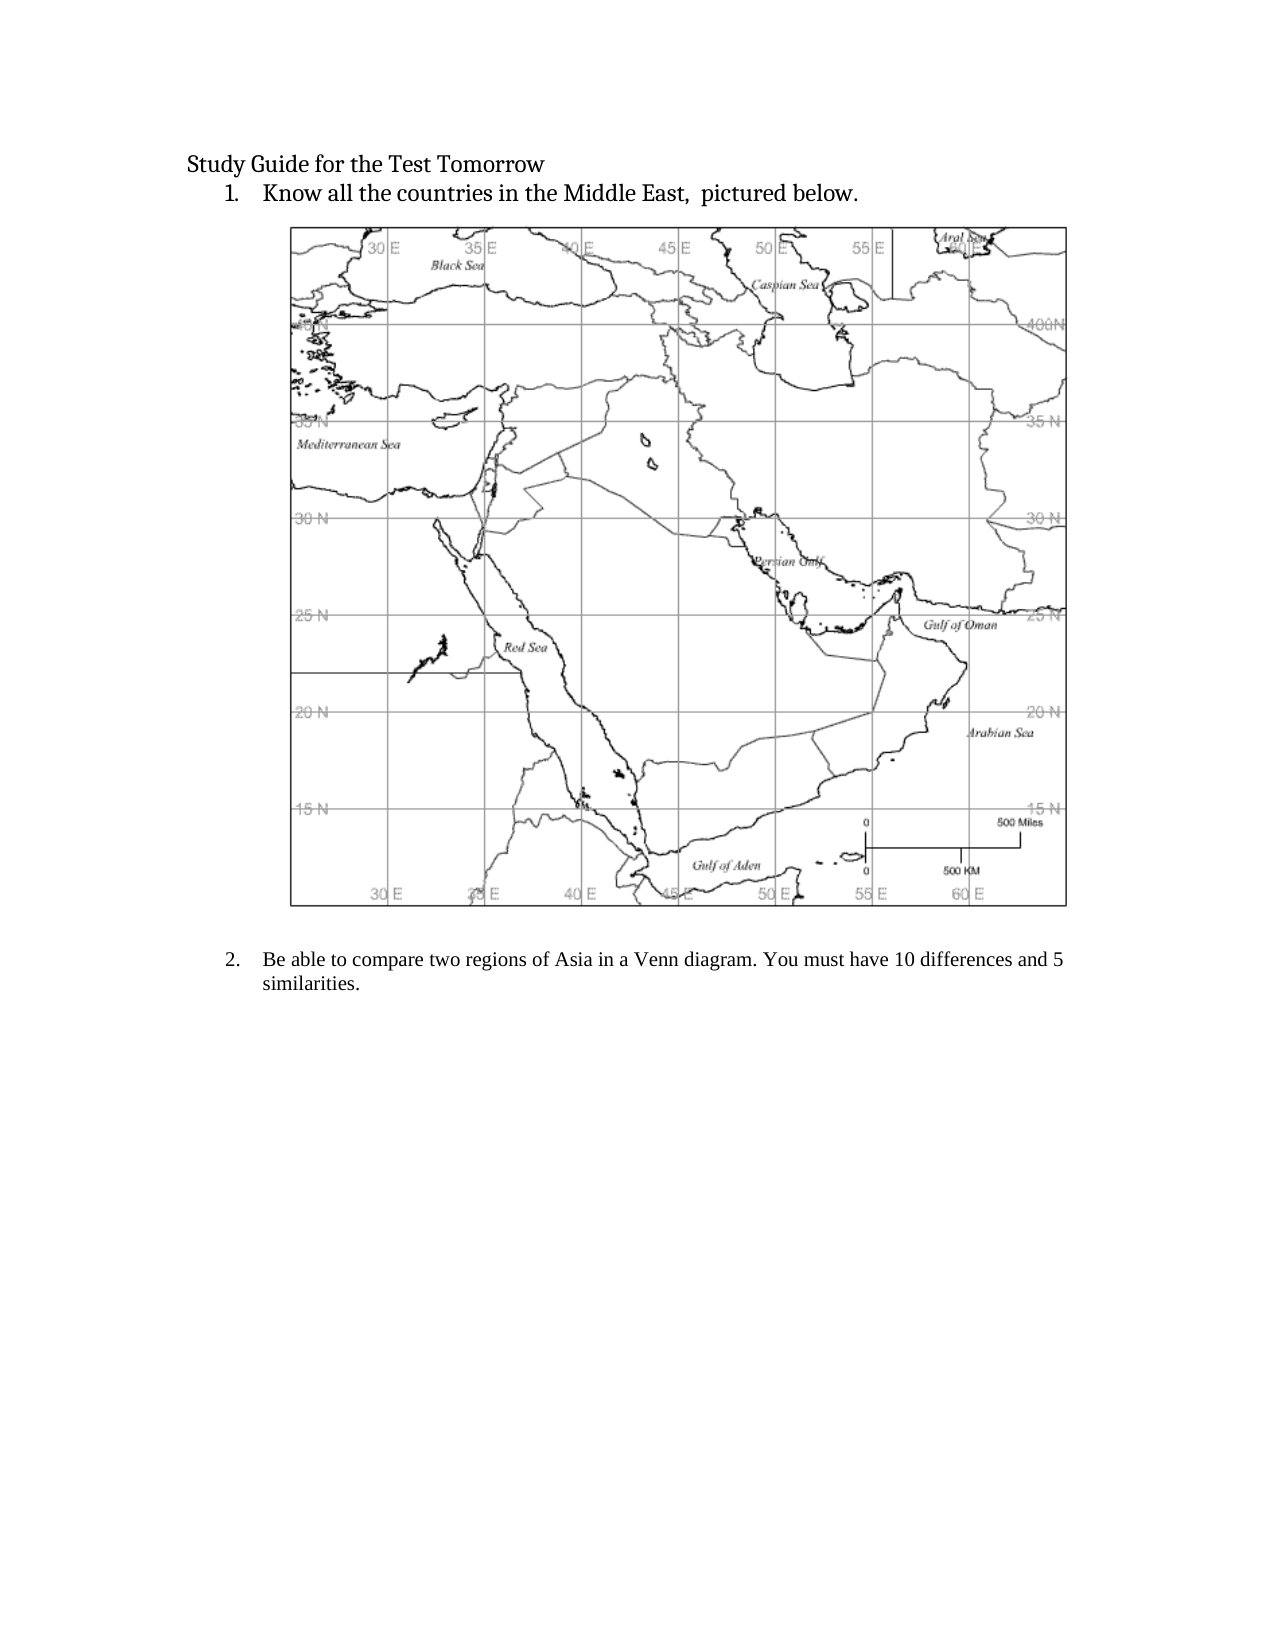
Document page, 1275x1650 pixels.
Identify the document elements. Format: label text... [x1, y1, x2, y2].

picture [262, 207, 1137, 947]
list Be able to compare two regions of Asia in a Venn diagram. You must have 10 differences and 5 similarities. [225, 947, 1087, 995]
text Study Guide for the Test Tomorrow [187, 150, 1087, 179]
